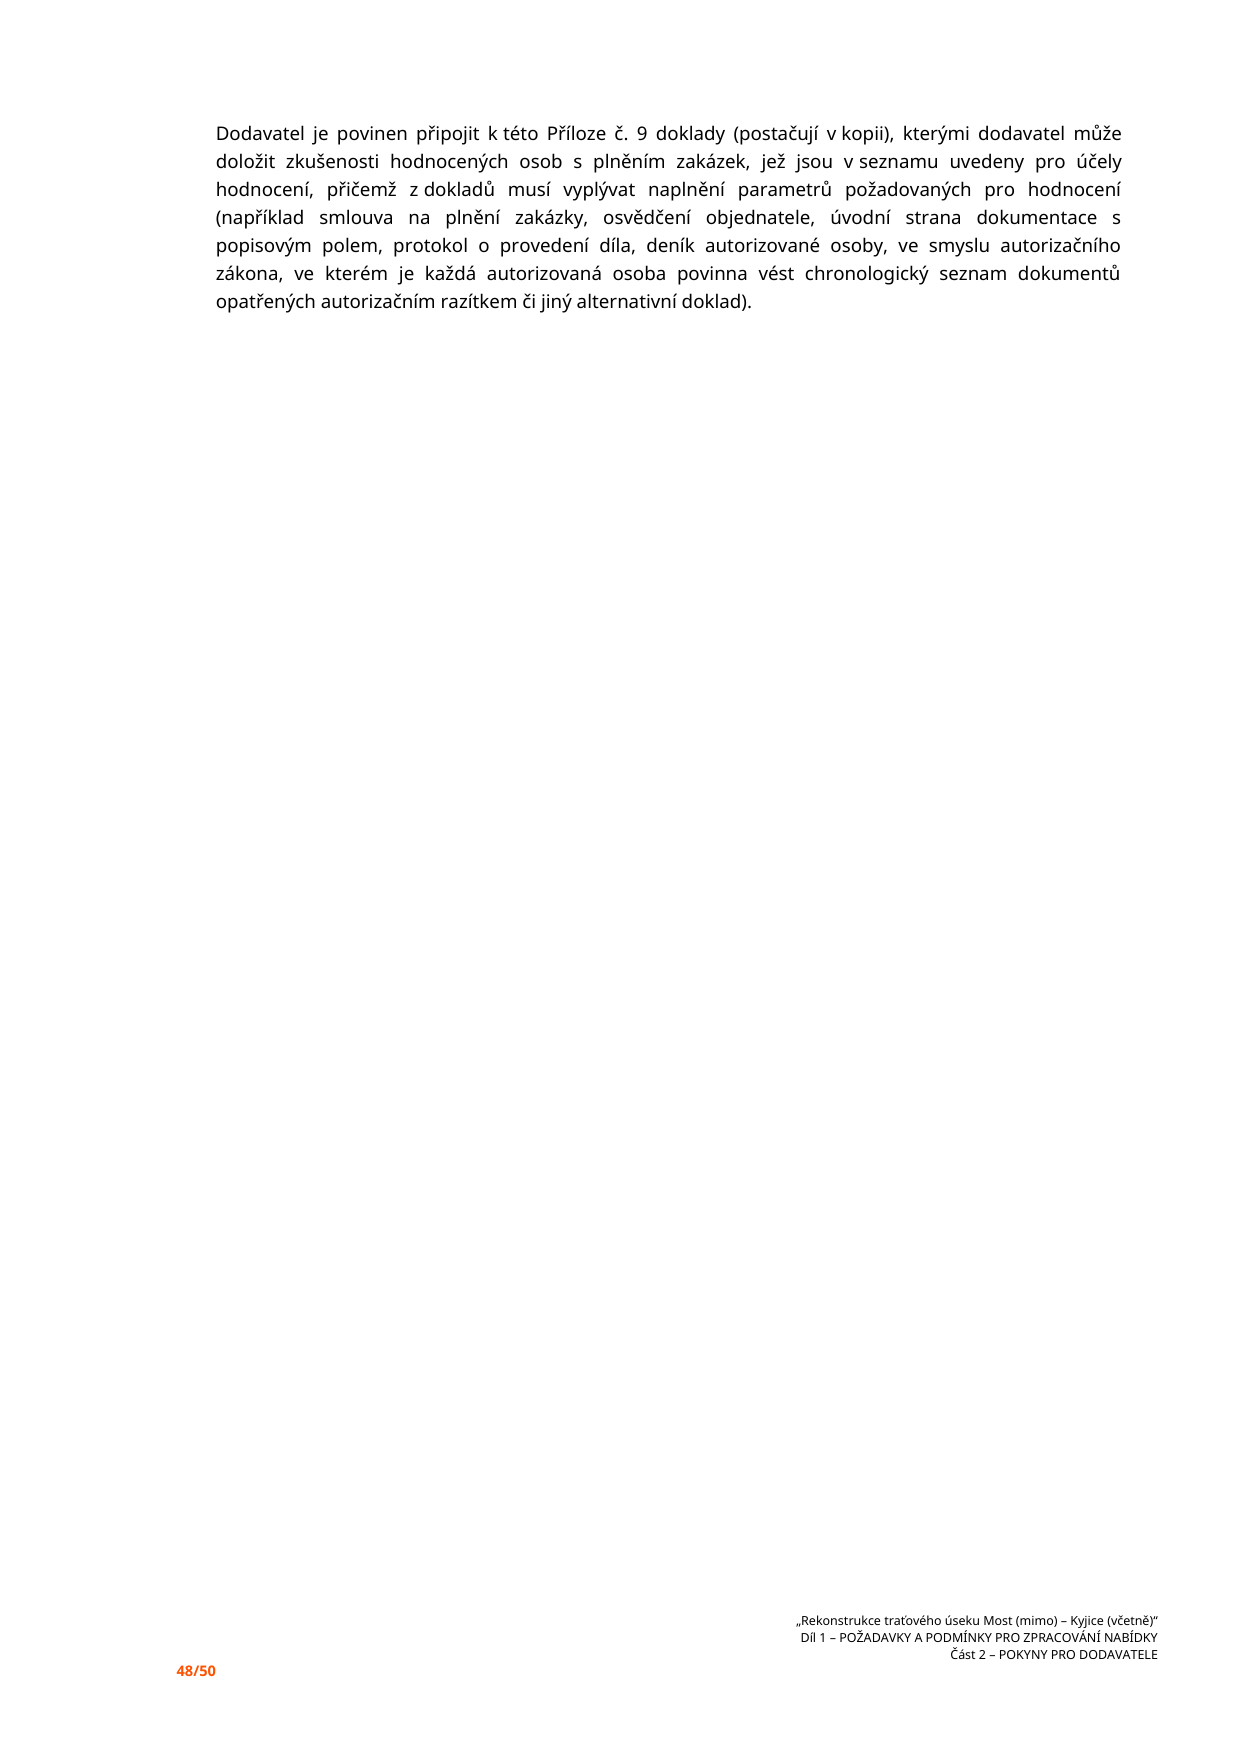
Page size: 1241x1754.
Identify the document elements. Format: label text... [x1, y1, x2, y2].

text Dodavatel je povinen připojit k této Příloze č. 9 doklady (postačují v kopii), kterými dodavatel může doložit zkušenosti hodnocených osob s plněním zakázek, jež jsou v seznamu uvedeny pro účely hodnocení, přičemž z dokladů musí vyplývat naplnění parametrů požadovaných pro hodnocení (například smlouva na plnění zakázky, osvědčení objednatele, úvodní strana dokumentace s popisovým polem, protokol o provedení díla, deník autorizované osoby, ve smyslu autorizačního zákona, ve kterém je každá autorizovaná osoba povinna vést chronologický seznam dokumentů opatřených autorizačním razítkem či jiný alternativní doklad). [216, 121, 1122, 314]
